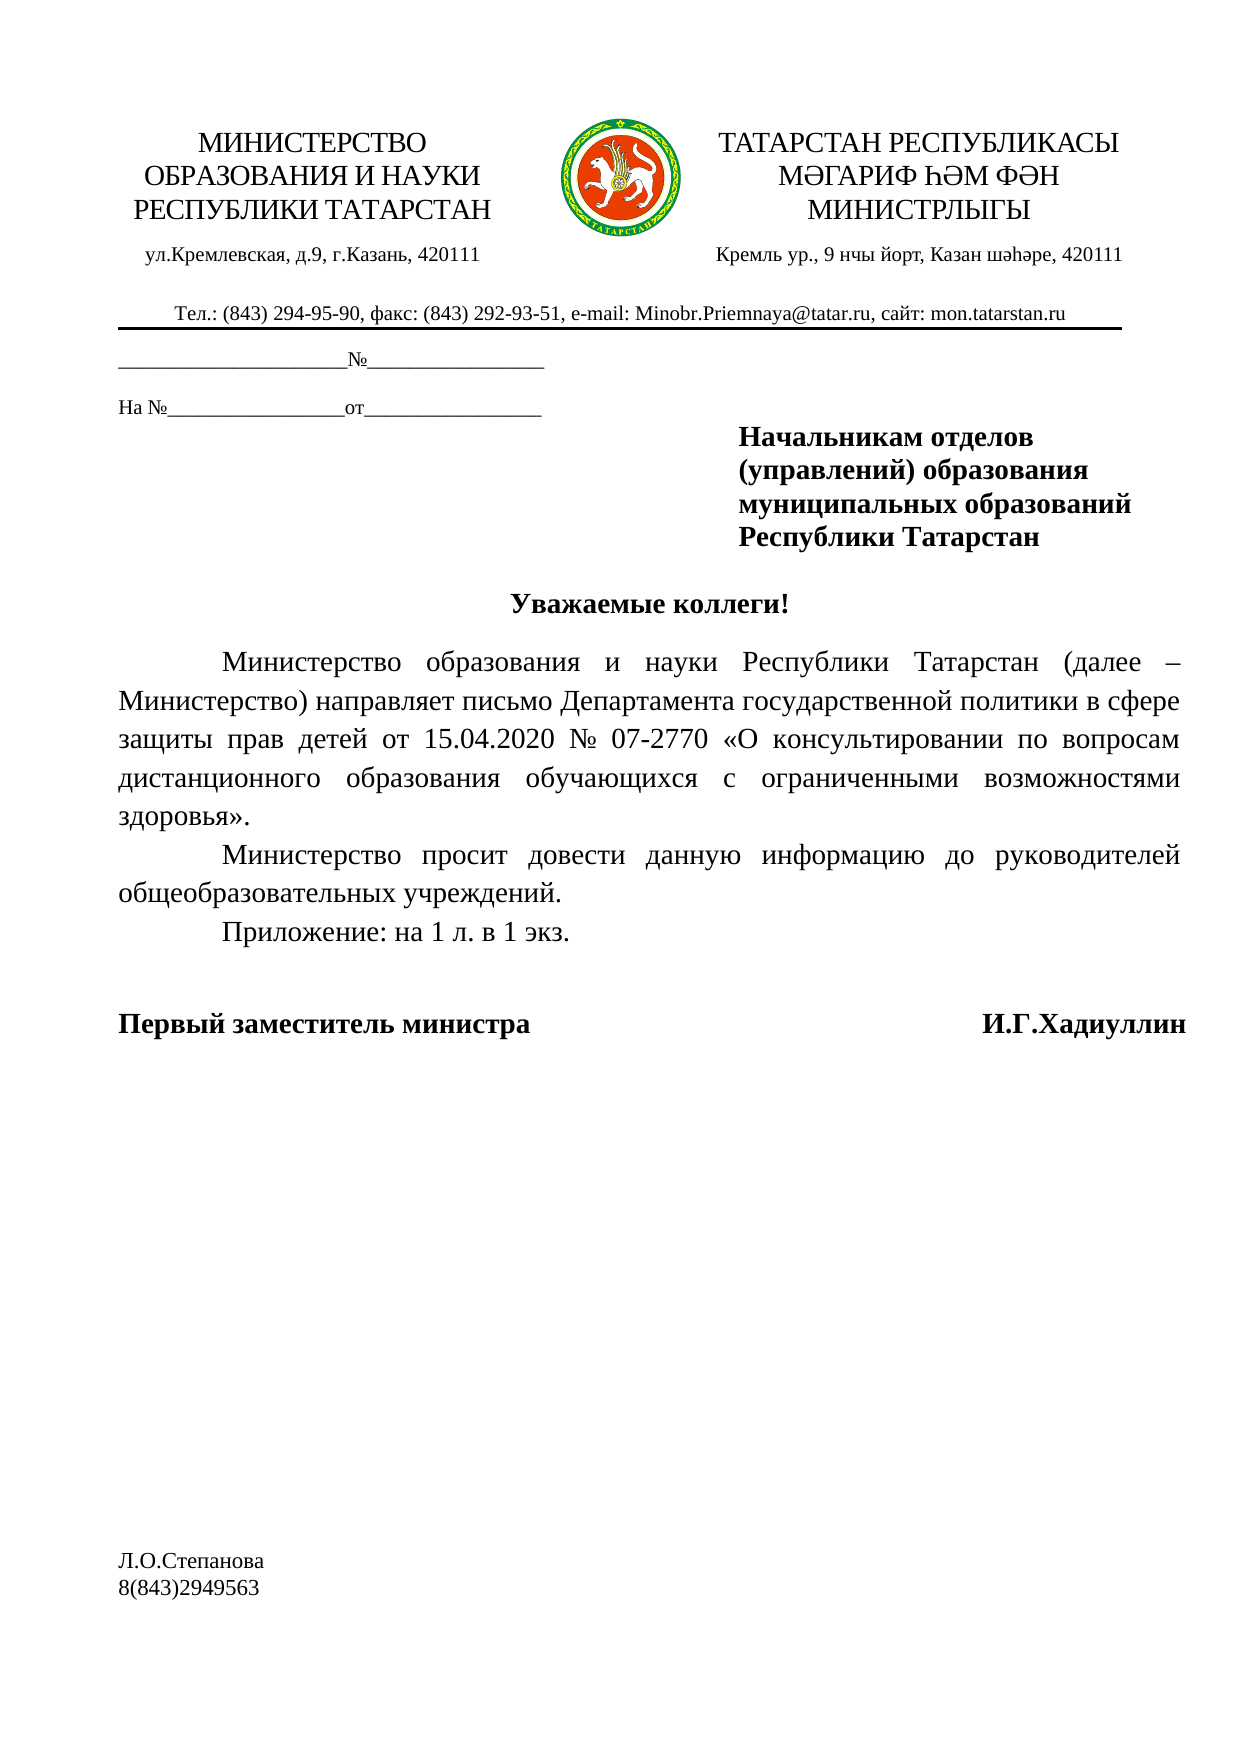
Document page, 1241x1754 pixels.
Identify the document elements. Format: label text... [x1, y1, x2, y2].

text 8(843)2949563 [118, 1573, 1181, 1600]
text Республики Татарстан [738, 519, 1181, 553]
text Приложение: на 1 л. в 1 экз. [118, 914, 1181, 948]
text Л.О.Степанова [118, 1547, 1181, 1573]
text Министерство образования и науки Республики Татарстан (далее –Министерство) направляет письмо Департамента государственной политики в сфере защиты прав детей от 15.04.2020 № 07-2770 «О консультировании по вопросам дистанционного образования обучающихся с ограниченными возможностями здоровья». [118, 644, 1181, 832]
text Первый заместитель министра И.Г.Хадиуллин [118, 1006, 1196, 1039]
text Тел.: (843) 294-95-90, факс: (843) 292-93-51, e-mail: Minobr.Priemnaya@tatar.ru, сайт: mon.tatarstan.ru [118, 301, 1122, 327]
text муниципальных образований [738, 486, 1181, 519]
text Уважаемые коллеги! [118, 587, 1181, 620]
text На №_________________от_________________ [118, 395, 1181, 419]
text Министерство просит довести данную информацию до руководителей общеобразовательных учреждений. [118, 837, 1181, 909]
text Начальникам отделов [738, 419, 1181, 452]
text ______________________№_________________ [118, 347, 1181, 371]
text (управлений) образования [738, 452, 1181, 486]
